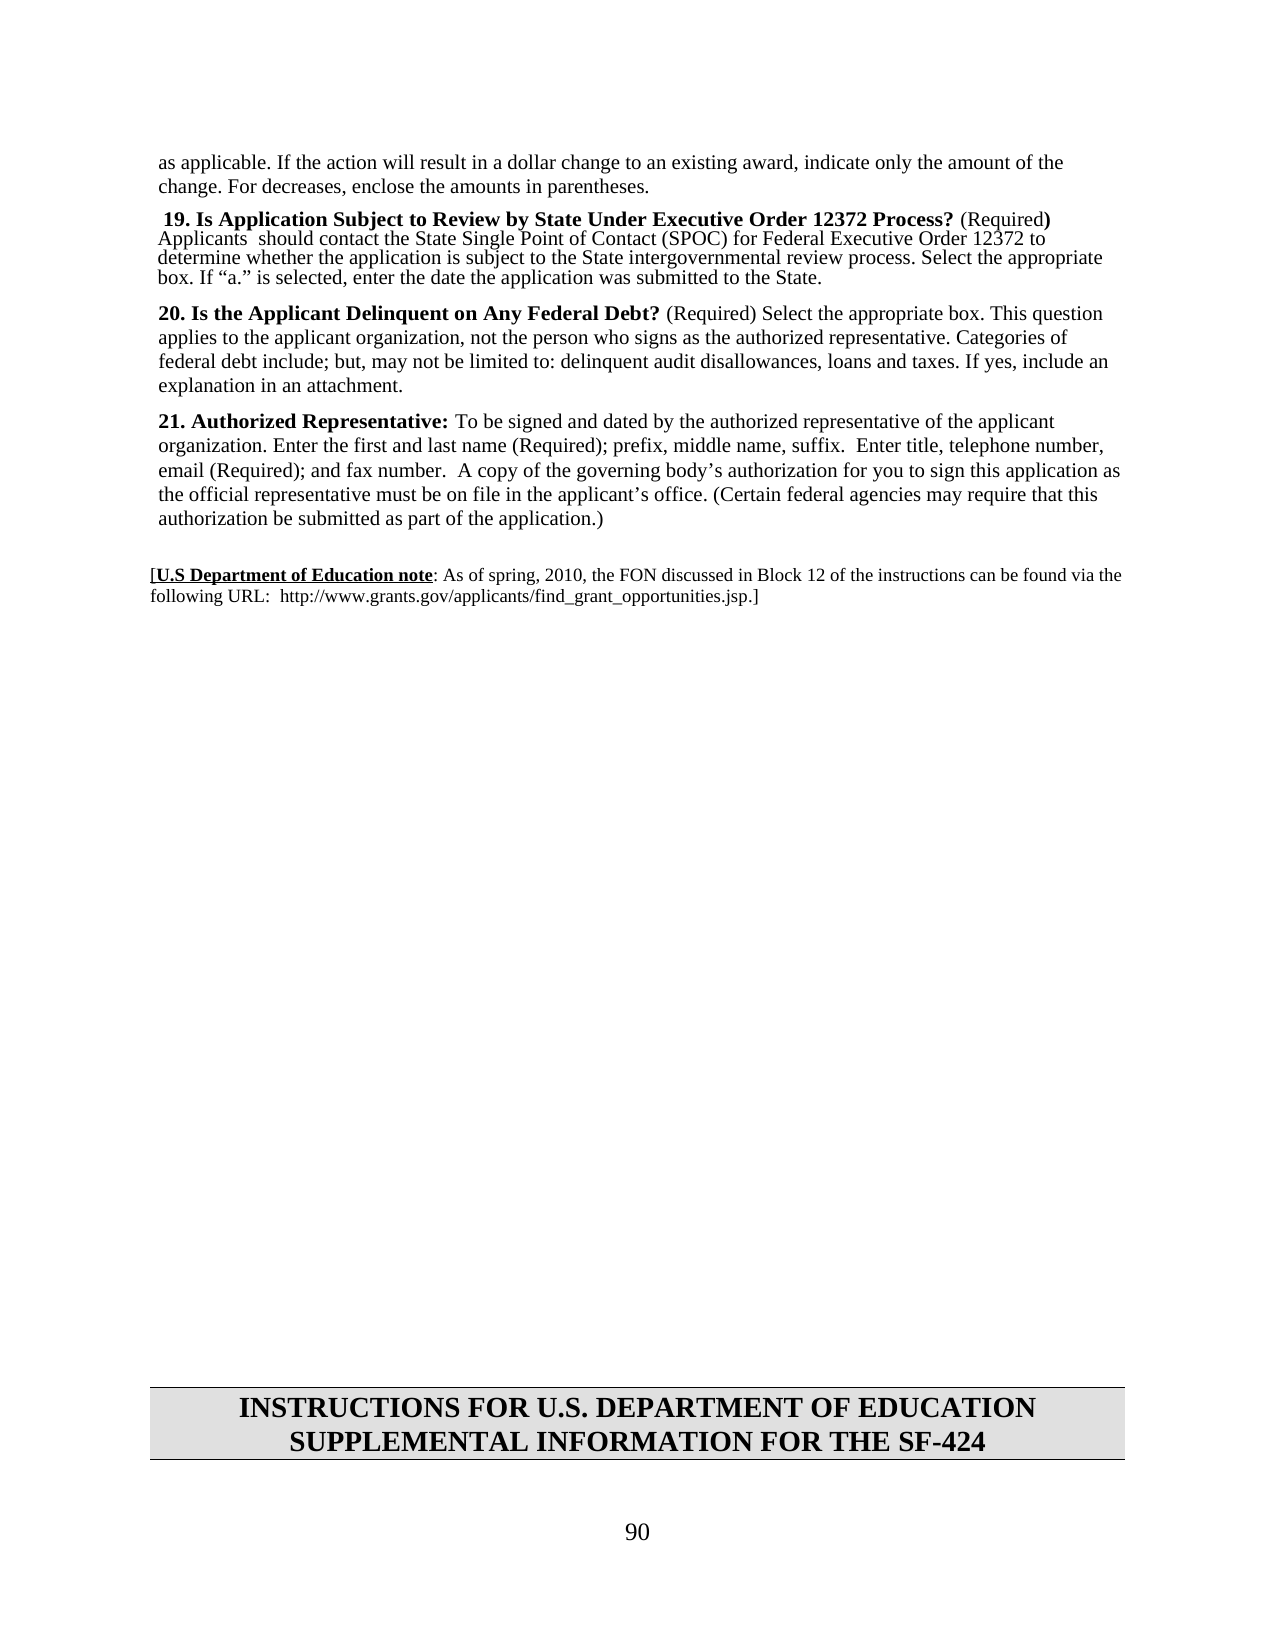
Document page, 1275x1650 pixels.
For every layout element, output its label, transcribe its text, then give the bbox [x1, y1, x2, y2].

text INSTRUCTIONS FOR U.S. DEPARTMENT OF EDUCATION [150, 1388, 1125, 1421]
text 19. Is Application Subject to Review by State Under Executive Order 12372 Process? (Required) Applicants should contact the State Single Point of Contact (SPOC) for Federal Executive Order 12372 to determine whether the application is subject to the State intergovernmental review process. Select the appropriate box. If “a.” is selected, enter the date the application was submitted to the State. [157, 211, 1125, 288]
text 21. Authorized Representative: To be signed and dated by the authorized representative of the applicant organization. Enter the first and last name (Required); prefix, middle name, suffix. Enter title, telephone number, email (Required); and fax number. A copy of the governing body’s authorization for you to sign this application as the official representative must be on file in the applicant’s office. (Certain federal agencies may require that this authorization be submitted as part of the application.) [158, 409, 1125, 530]
text 20. Is the Applicant Delinquent on Any Federal Debt? (Required) Select the appropriate box. This question applies to the applicant organization, not the person who signs as the authorized representative. Categories of federal debt include; but, may not be limited to: delinquent audit disallowances, loans and taxes. If yes, include an explanation in an attachment. [158, 301, 1125, 397]
text [U.S Department of Education note: As of spring, 2010, the FON discussed in Block 12 of the instructions can be found via the following URL: http://www.grants.gov/applicants/find_grant_opportunities.jsp.] [150, 564, 1125, 607]
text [158, 150, 1125, 198]
text SUPPLEMENTAL INFORMATION FOR THE SF-424 [150, 1421, 1125, 1459]
